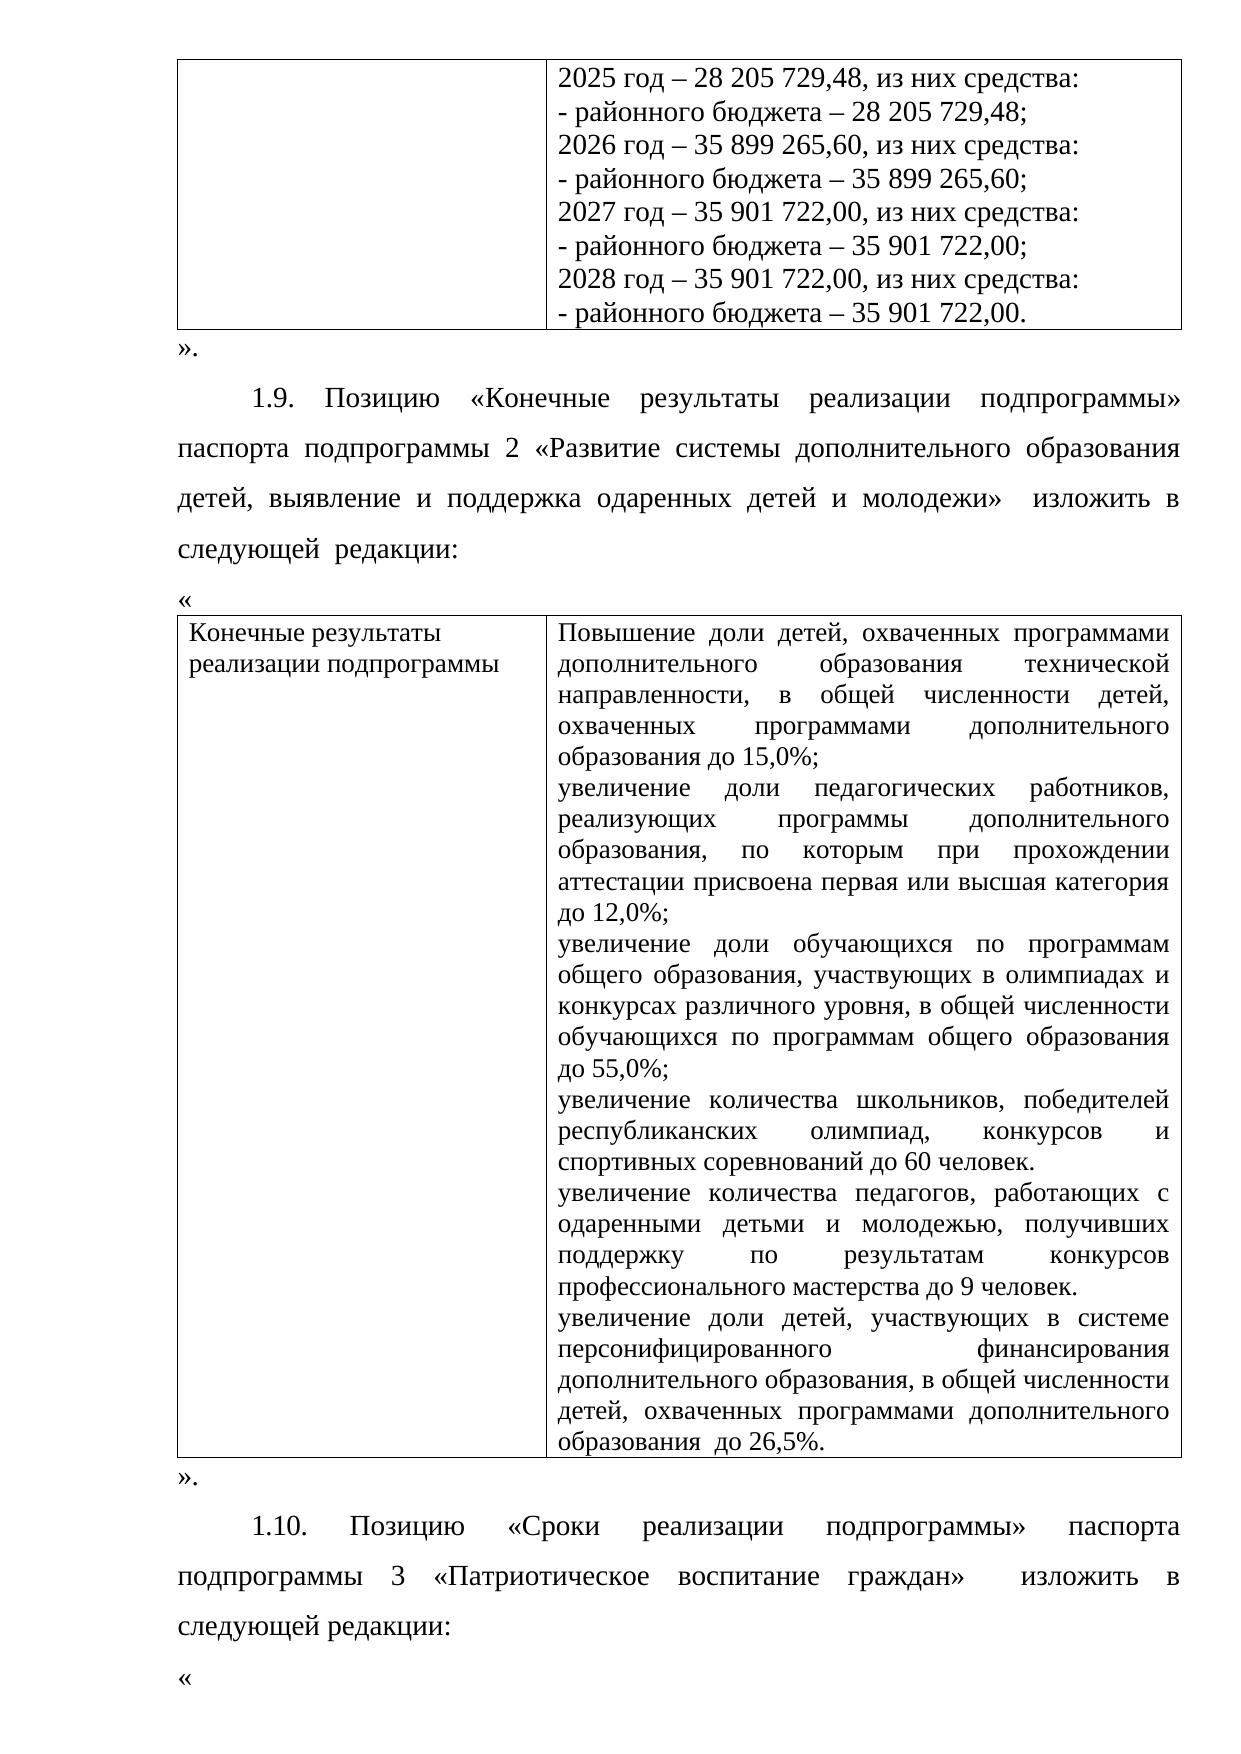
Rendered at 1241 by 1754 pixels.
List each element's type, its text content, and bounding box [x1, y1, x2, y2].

text ». [177, 1458, 1181, 1491]
table_header Повышение доли детей, охваченных программами дополнительного образования технической направленности, в общей численности детей, охваченных программами дополнительного образования до 15,0%; увеличение доли педагогических работников, реализующих программы дополнительного образования, по которым при прохождении аттестации присвоена первая или высшая категория до 12,0%; увеличение доли обучающихся по программам общего образования, участвующих в олимпиадах и конкурсах различного уровня, в общей численности обучающихся по программам общего образования до 55,0%; увеличение количества школьников, победителей республиканских олимпиад, конкурсов и спортивных соревнований до 60 человек. увеличение количества педагогов, работающих с одаренными детьми и молодежью, получивших поддержку по результатам конкурсов профессионального мастерства до 9 человек. увеличение доли детей, участвующих в системе персонифицированного финансирования дополнительного образования, в общей численности детей, охваченных программами дополнительного образования до 26,5%. [547, 616, 1181, 1457]
table_header Конечные результаты реализации подпрограммы [178, 616, 546, 1457]
text « [177, 1659, 1181, 1692]
text « [177, 581, 1181, 614]
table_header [547, 60, 1181, 328]
text ». [177, 330, 1181, 363]
text 1.9. Позицию «Конечные результаты реализации подпрограммы» паспорта подпрограммы 2 «Развитие системы дополнительного образования детей, выявление и поддержка одаренных детей и молодежи» изложить в следующей редакции: [177, 380, 1181, 564]
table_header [178, 60, 546, 328]
text 1.10. Позицию «Сроки реализации подпрограммы» паспорта подпрограммы 3 «Патриотическое воспитание граждан» изложить в следующей редакции: [177, 1508, 1181, 1642]
